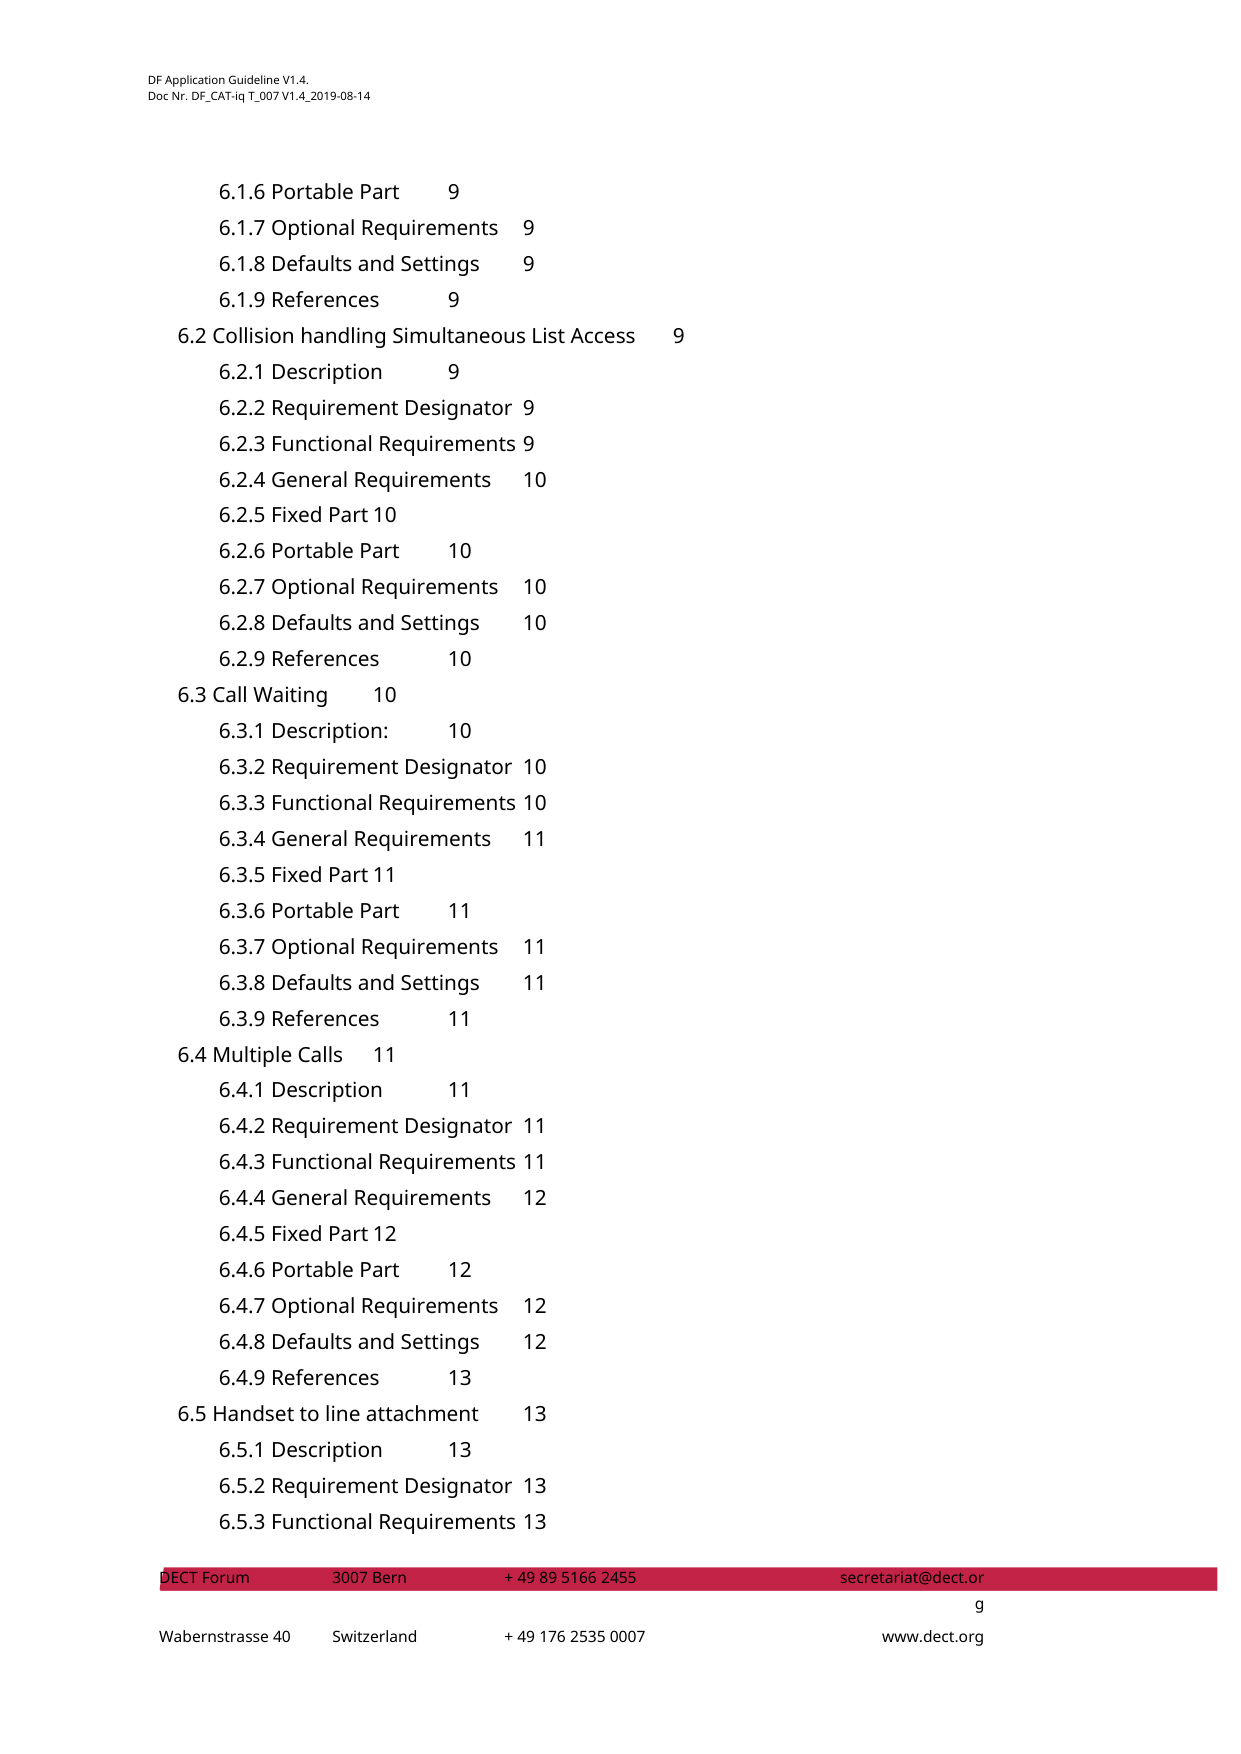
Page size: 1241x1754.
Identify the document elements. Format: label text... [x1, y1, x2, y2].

text 6.2.7 Optional Requirements 10 [218, 572, 1092, 601]
text 6.2.1 Description 9 [218, 357, 1092, 385]
text 6.4.1 Description 11 [218, 1076, 1092, 1104]
text 6.1.7 Optional Requirements 9 [218, 213, 1092, 242]
text 6.5.2 Requirement Designator 13 [218, 1471, 1092, 1499]
text 6.1.6 Portable Part 9 [218, 177, 1092, 206]
text 6.3 Call Waiting 10 [177, 680, 1092, 709]
text 6.3.8 Defaults and Settings 11 [218, 968, 1092, 996]
text 6.3.5 Fixed Part 11 [218, 860, 1092, 888]
text 6.2.2 Requirement Designator 9 [218, 393, 1092, 421]
text 6.2.6 Portable Part 10 [218, 537, 1092, 565]
text 6.4.4 General Requirements 12 [218, 1183, 1092, 1212]
text 6.2.8 Defaults and Settings 10 [218, 608, 1092, 637]
text 6.5.1 Description 13 [218, 1435, 1092, 1463]
text 6.4.5 Fixed Part 12 [218, 1219, 1092, 1248]
text 6.4.7 Optional Requirements 12 [218, 1291, 1092, 1320]
text 6.5 Handset to line attachment 13 [177, 1399, 1092, 1427]
picture [159, 1567, 1218, 1591]
text 6.4.9 References 13 [218, 1363, 1092, 1392]
text 6.3.6 Portable Part 11 [218, 896, 1092, 924]
text 6.1.9 References 9 [218, 285, 1092, 313]
text 6.2.9 References 10 [218, 644, 1092, 673]
text 6.4 Multiple Calls 11 [177, 1040, 1092, 1068]
text 6.4.3 Functional Requirements 11 [218, 1147, 1092, 1176]
text 6.3.1 Description: 10 [218, 716, 1092, 745]
text 6.5.3 Functional Requirements 13 [218, 1507, 1092, 1535]
text 6.4.2 Requirement Designator 11 [218, 1112, 1092, 1140]
text 6.2.3 Functional Requirements 9 [218, 429, 1092, 457]
text 6.3.9 References 11 [218, 1004, 1092, 1032]
text 6.3.7 Optional Requirements 11 [218, 932, 1092, 960]
text 6.4.8 Defaults and Settings 12 [218, 1327, 1092, 1356]
text 6.1.8 Defaults and Settings 9 [218, 249, 1092, 277]
text 6.3.2 Requirement Designator 10 [218, 752, 1092, 781]
text 6.3.4 General Requirements 11 [218, 824, 1092, 852]
text 6.4.6 Portable Part 12 [218, 1255, 1092, 1284]
text 6.2.4 General Requirements 10 [218, 465, 1092, 493]
text 6.2 Collision handling Simultaneous List Access 9 [177, 321, 1092, 349]
text 6.2.5 Fixed Part 10 [218, 501, 1092, 529]
text 6.3.3 Functional Requirements 10 [218, 788, 1092, 817]
